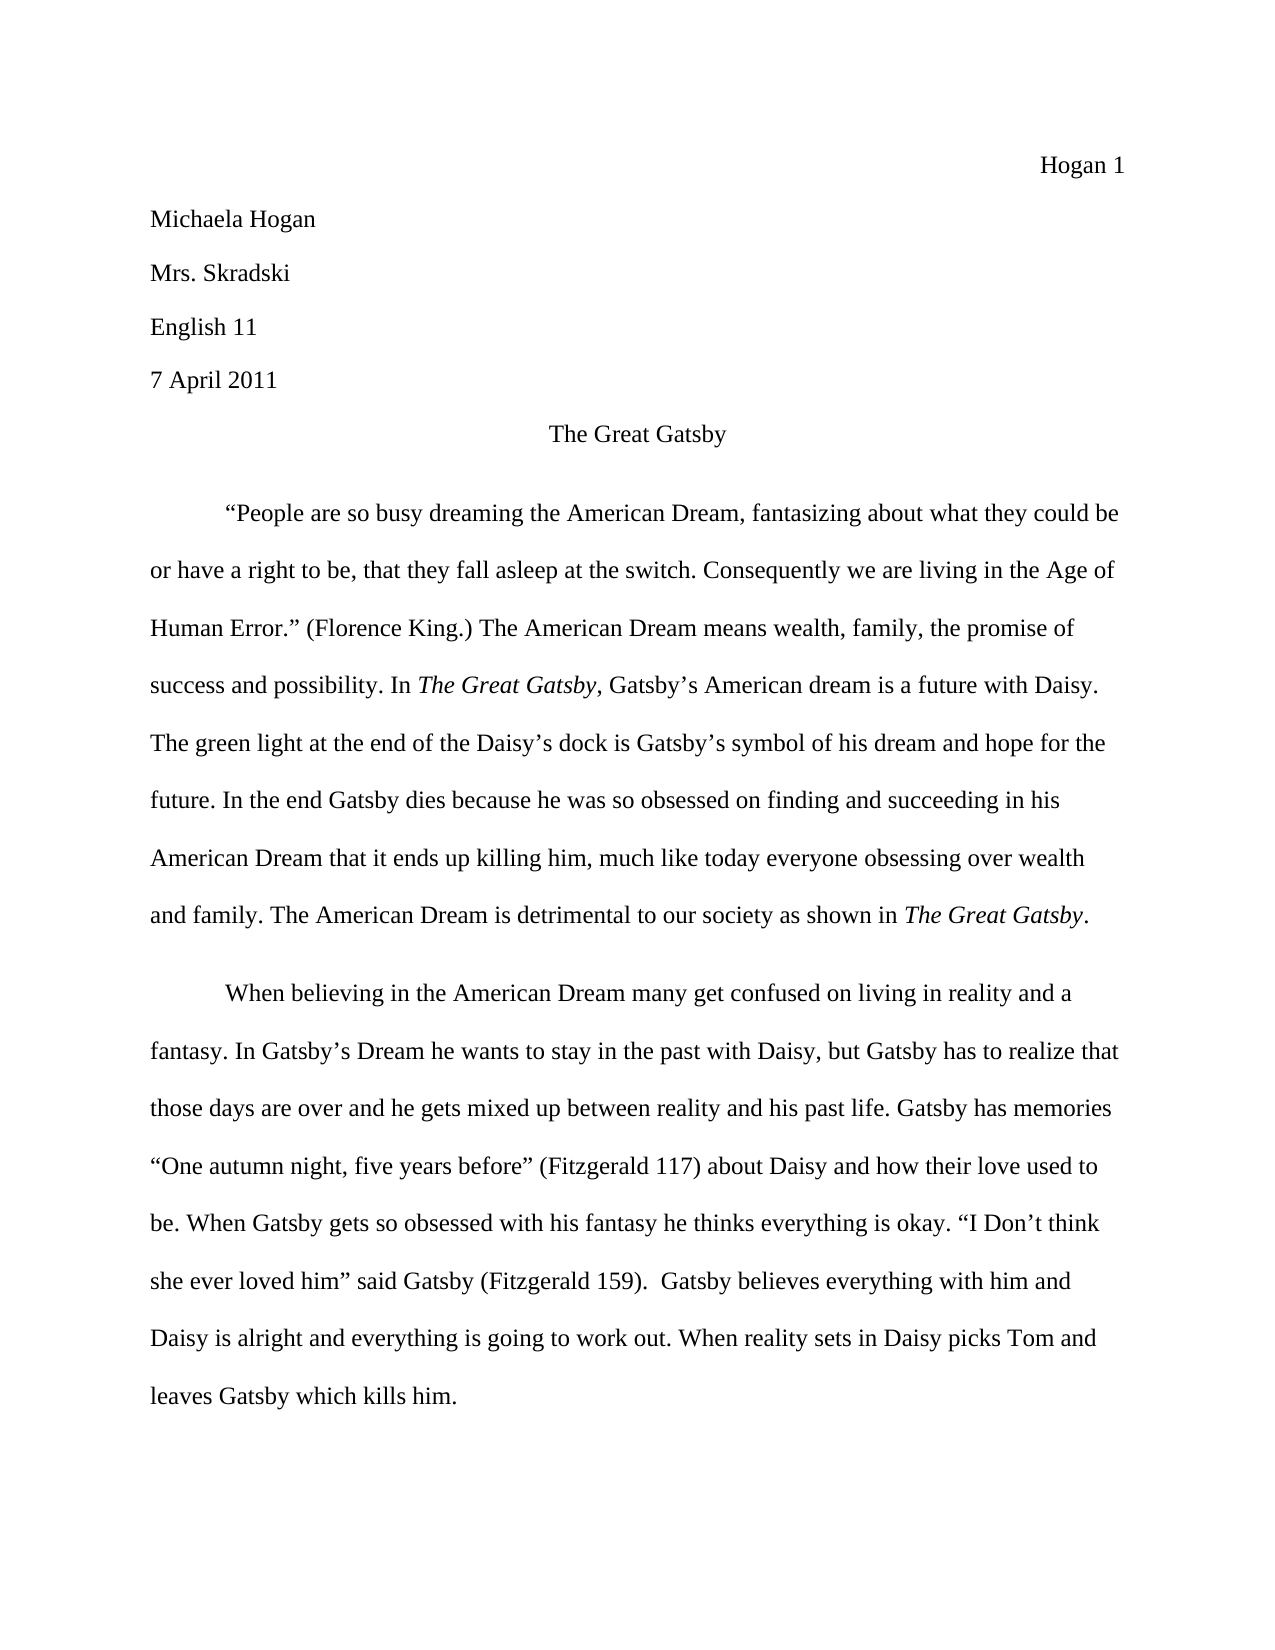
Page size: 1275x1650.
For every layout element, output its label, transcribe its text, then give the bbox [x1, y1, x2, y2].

text Mrs. Skradski [150, 258, 1125, 286]
text “People are so busy dreaming the American Dream, fantasizing about what they could be or have a right to be, that they fall asleep at the switch. Consequently we are living in the Age of Human Error.” (Florence King.) The American Dream means wealth, family, the promise of success and possibility. In The Great Gatsby, Gatsby’s American dream is a future with Daisy. The green light at the end of the Daisy’s dock is Gatsby’s symbol of his dream and hope for the future. In the end Gatsby dies because he was so obsessed on finding and succeeding in his American Dream that it ends up killing him, much like today everyone obsessing over wealth and family. The American Dream is detrimental to our society as shown in The Great Gatsby. [150, 498, 1125, 929]
text English 11 [150, 312, 1125, 340]
text Michaela Hogan [150, 204, 1125, 233]
text When believing in the American Dream many get confused on living in reality and a fantasy. In Gatsby’s Dream he wants to stay in the past with Daisy, but Gatsby has to realize that those days are over and he gets mixed up between reality and his past life. Gatsby has memories “One autumn night, five years before” (Fitzgerald 117) about Daisy and how their love used to be. When Gatsby gets so obsessed with his fantasy he thinks everything is okay. “I Don’t think she ever loved him” said Gatsby (Fitzgerald 159). Gatsby believes everything with him and Daisy is alright and everything is going to work out. When reality sets in Daisy picks Tom and leaves Gatsby which kills him. [150, 978, 1125, 1410]
text Hogan 1 [150, 150, 1125, 179]
text The Great Gatsby [150, 419, 1125, 448]
text 7 April 2011 [150, 365, 1125, 394]
